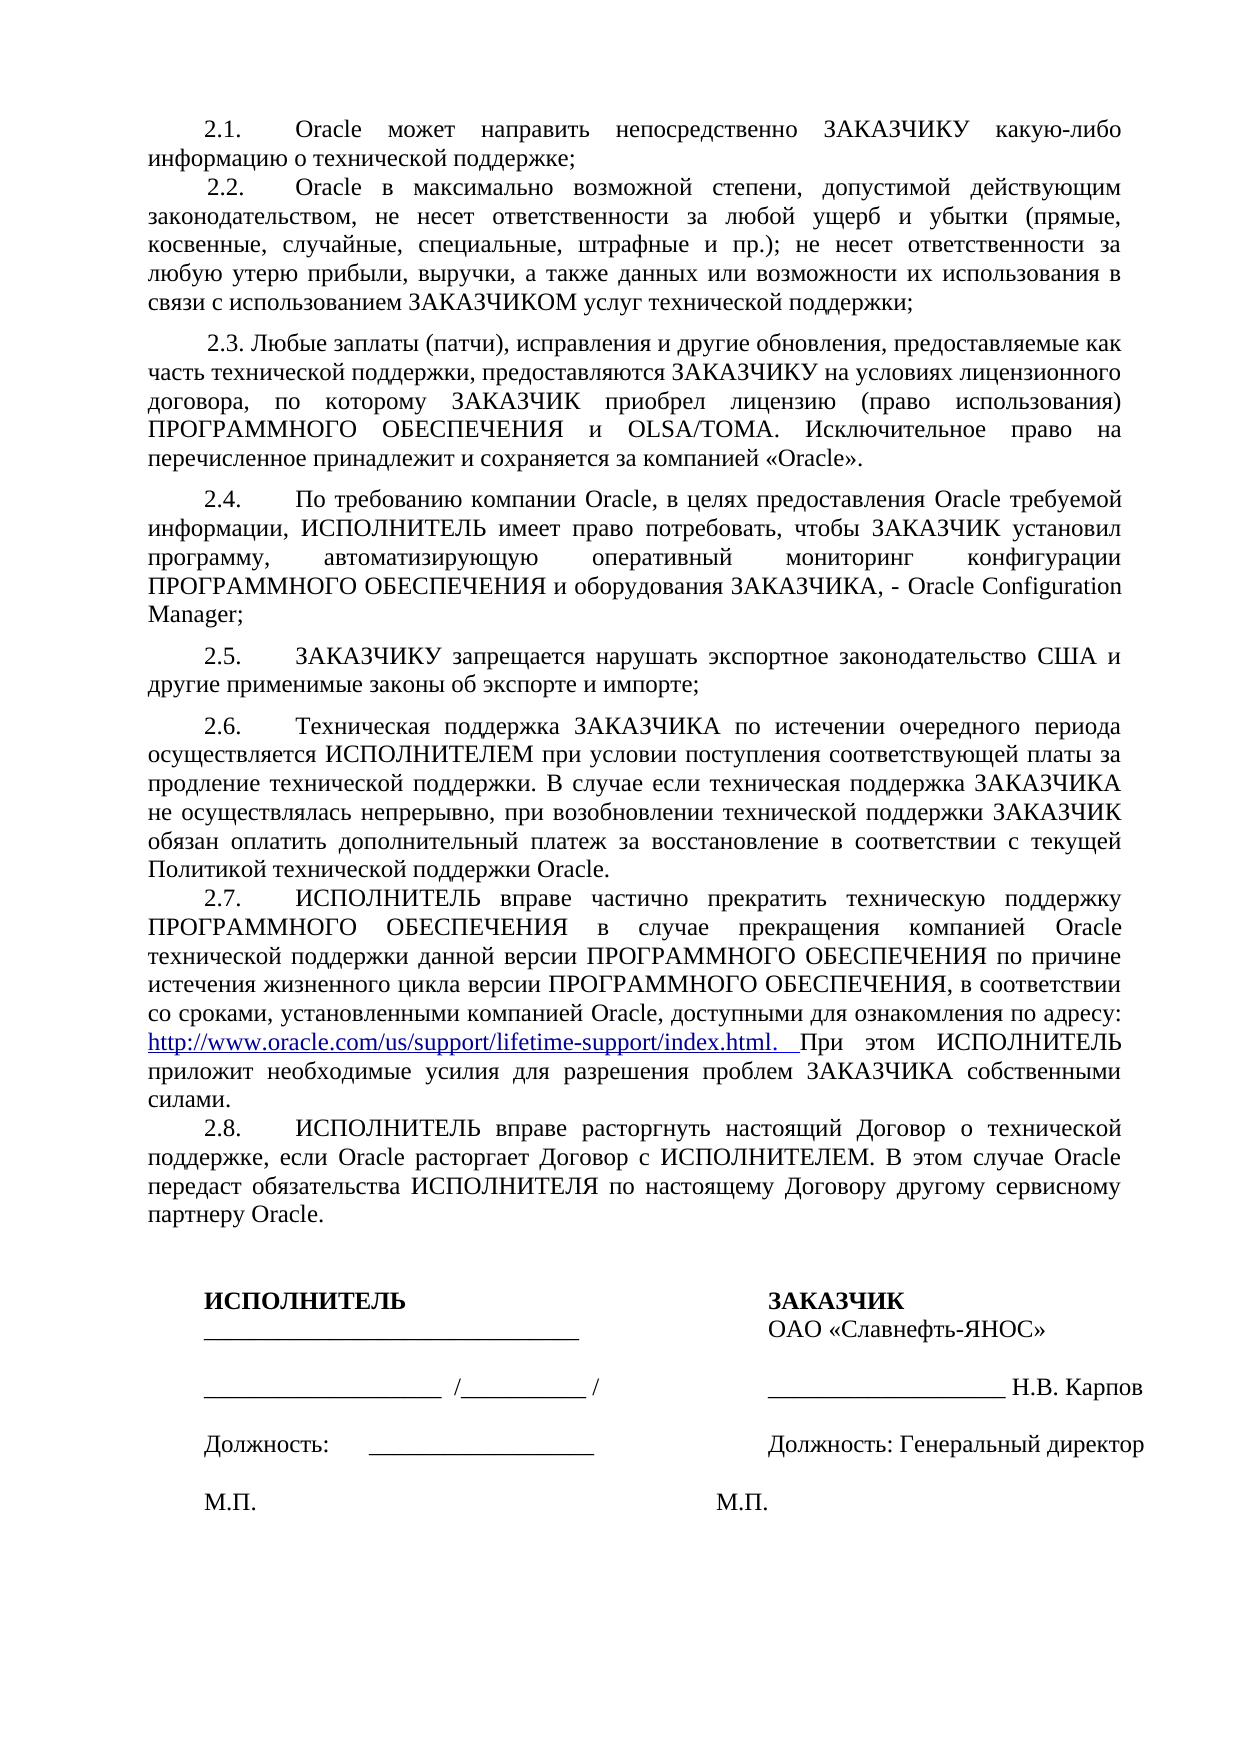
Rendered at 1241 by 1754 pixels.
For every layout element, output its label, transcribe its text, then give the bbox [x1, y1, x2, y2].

text 2.8. ИСПОЛНИТЕЛЬ вправе расторгнуть настоящий Договор о технической поддержке, если Oracle расторгает Договор с ИСПОЛНИТЕЛЕМ. В этом случае Oracle передаст обязательства ИСПОЛНИТЕЛЯ по настоящему Договору другому сервисному партнеру Oracle. [148, 1113, 1122, 1228]
table_header ИСПОЛНИТЕЛЬ ______________________________ ___________________ /__________ / Должность: __________________ М.П. [140, 1228, 652, 1544]
table_header ЗАКАЗЧИК ОАО «Славнефть-ЯНОС» ___________________ Н.В. Карпов Должность: Генеральный директор М.П. [652, 1228, 1164, 1544]
text 2.6. Техническая поддержка ЗАКАЗЧИКА по истечении очередного периода осуществляется ИСПОЛНИТЕЛЕМ при условии поступления соответствующей платы за продление технической поддержки. В случае если техническая поддержка ЗАКАЗЧИКА не осуществлялась непрерывно, при возобновлении технической поддержки ЗАКАЗЧИК обязан оплатить дополнительный платеж за восстановление в соответствии с текущей Политикой технической поддержки Oracle. [148, 711, 1122, 883]
text 2.3. Любые заплаты (патчи), исправления и другие обновления, предоставляемые как часть технической поддержки, предоставляются ЗАКАЗЧИКУ на условиях лицензионного договора, по которому ЗАКАЗЧИК приобрел лицензию (право использования) ПРОГРАММНОГО ОБЕСПЕЧЕНИЯ и OLSA/TOMA. Исключительное право на перечисленное принадлежит и сохраняется за компанией «Oracle». [148, 328, 1122, 472]
text 2.1. Oracle может направить непосредственно ЗАКАЗЧИКУ какую-либо информацию о технической поддержке; [148, 114, 1122, 172]
text 2.4. По требованию компании Oracle, в целях предоставления Oracle требуемой информации, ИСПОЛНИТЕЛЬ имеет право потребовать, чтобы ЗАКАЗЧИК установил программу, автоматизирующую оперативный мониторинг конфигурации ПРОГРАММНОГО ОБЕСПЕЧЕНИЯ и оборудования ЗАКАЗЧИКА, - Oracle Configuration Manager; [148, 484, 1122, 628]
text 2.7. ИСПОЛНИТЕЛЬ вправе частично прекратить техническую поддержку ПРОГРАММНОГО ОБЕСПЕЧЕНИЯ в случае прекращения компанией Oracle технической поддержки данной версии ПРОГРАММНОГО ОБЕСПЕЧЕНИЯ по причине истечения жизненного цикла версии ПРОГРАММНОГО ОБЕСПЕЧЕНИЯ, в соответствии со сроками, установленными компанией Oracle, доступными для ознакомления по адресу: http://www.oracle.com/us/support/lifetime-support/index.html. При этом ИСПОЛНИТЕЛЬ приложит необходимые усилия для разрешения проблем ЗАКАЗЧИКА собственными силами. [148, 883, 1122, 1113]
text 2.5. ЗАКАЗЧИКУ запрещается нарушать экспортное законодательство США и другие применимые законы об экспорте и импорте; [148, 641, 1122, 698]
text 2.2. Oracle в максимально возможной степени, допустимой действующим законодательством, не несет ответственности за любой ущерб и убытки (прямые, косвенные, случайные, специальные, штрафные и пр.); не несет ответственности за любую утерю прибыли, выручки, а также данных или возможности их использования в связи с использованием ЗАКАЗЧИКОМ услуг технической поддержки; [148, 172, 1122, 316]
